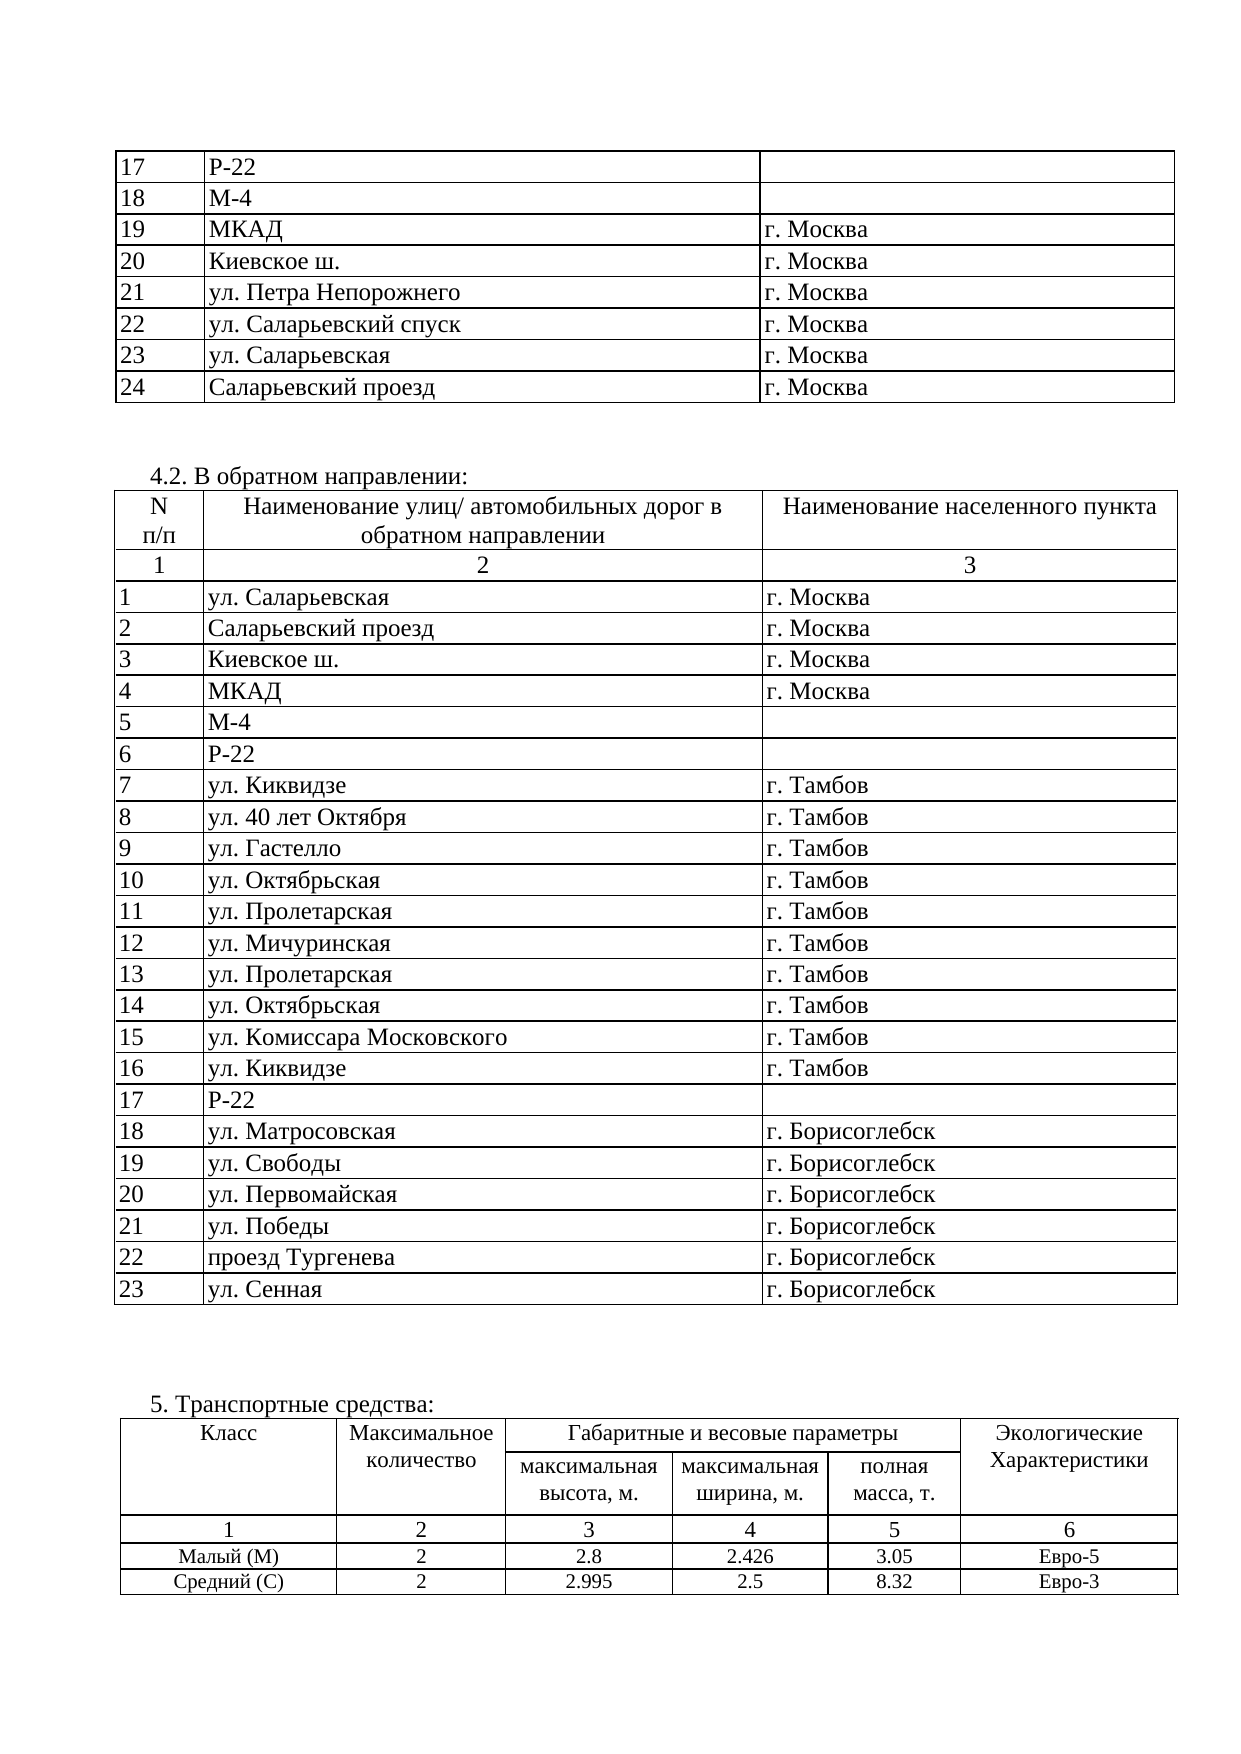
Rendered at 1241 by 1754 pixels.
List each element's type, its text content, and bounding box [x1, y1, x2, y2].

table_cell 1 [115, 581, 203, 611]
table_cell 8 [115, 801, 203, 832]
table_cell г. Москва [761, 340, 1174, 370]
table_cell г. Борисоглебск [763, 1115, 1177, 1146]
table_cell 21 [115, 1210, 203, 1241]
table_cell 2.426 [673, 1544, 827, 1568]
table_cell г. Борисоглебск [763, 1146, 1177, 1178]
table_cell ул. Свободы [204, 1148, 762, 1178]
table_cell Евро-3 [961, 1570, 1177, 1593]
table_cell 2 [337, 1516, 505, 1542]
table_cell 22 [117, 309, 204, 339]
table_cell ул. Киквидзе [204, 1053, 762, 1083]
table_cell 19 [115, 1147, 203, 1178]
table_cell г. Тамбов [763, 769, 1177, 800]
table_cell 3 [506, 1516, 672, 1542]
table_cell 22 [115, 1242, 203, 1272]
table_cell 6 [961, 1516, 1177, 1542]
table_header Габаритные и весовые параметры [506, 1419, 960, 1451]
table_cell г. Тамбов [763, 800, 1177, 832]
table_cell г. Тамбов [763, 989, 1177, 1020]
table_cell [761, 152, 1174, 181]
table_cell ул. Киквидзе [204, 770, 762, 800]
table_cell 1 [121, 1516, 336, 1542]
table_cell 6 [115, 738, 203, 769]
table_cell МКАД [204, 676, 762, 706]
table_cell ул. Пролетарская [204, 959, 762, 989]
table_cell ул. Матросовская [204, 1116, 762, 1146]
table_cell [763, 737, 1177, 769]
table_cell 23 [115, 1273, 203, 1303]
table_cell 2.995 [506, 1570, 672, 1593]
table_cell ул. Петра Непорожнего [205, 277, 759, 307]
table_cell 17 [117, 152, 204, 181]
table_cell г. Москва [763, 674, 1177, 706]
table_cell г. Москва [763, 580, 1177, 611]
table_cell 9 [115, 833, 203, 863]
table_cell 2.8 [506, 1544, 672, 1568]
table_cell Средний (С) [121, 1570, 336, 1593]
table_cell 23 [117, 340, 204, 370]
table_cell Малый (М) [121, 1544, 336, 1568]
table_cell г. Москва [761, 372, 1174, 402]
table_cell Р-22 [205, 152, 759, 181]
table_cell МКАД [205, 215, 759, 244]
table_cell ул. 40 лет Октября [204, 802, 762, 832]
table_cell 24 [117, 372, 204, 402]
table_header Наименование населенного пункта [763, 491, 1177, 548]
table_cell г. Москва [763, 611, 1177, 643]
text 5. Транспортные средства: [150, 1389, 1090, 1418]
table_cell Саларьевский проезд [204, 613, 762, 643]
table_cell 15 [115, 1021, 203, 1052]
table_cell 2.5 [673, 1570, 827, 1593]
table_header N п/п [115, 491, 203, 548]
table_cell г. Борисоглебск [763, 1178, 1177, 1209]
table_cell ул. Саларьевская [205, 340, 759, 370]
table_cell г. Тамбов [763, 832, 1177, 863]
table_cell 2 [115, 613, 203, 643]
table_cell Саларьевский проезд [205, 372, 759, 402]
table_cell 7 [115, 770, 203, 800]
table_cell 3.05 [829, 1544, 960, 1568]
table_cell 2 [204, 550, 762, 580]
table_cell г. Тамбов [763, 1052, 1177, 1083]
table_cell 5 [115, 707, 203, 737]
table_cell полная масса, т. [829, 1453, 960, 1514]
table_cell 11 [115, 896, 203, 926]
table_cell 2 [337, 1544, 505, 1568]
table_cell 18 [115, 1116, 203, 1146]
table_cell ул. Октябрьская [204, 991, 762, 1020]
table_cell ул. Саларьевский спуск [205, 309, 759, 339]
table_cell ул. Сенная [204, 1274, 762, 1303]
table_header Класс [121, 1419, 336, 1514]
table_cell Киевское ш. [204, 645, 762, 674]
table_cell 20 [117, 246, 204, 276]
table_cell Евро-5 [961, 1544, 1177, 1568]
table_cell 5 [829, 1516, 960, 1542]
table_cell г. Москва [761, 246, 1174, 276]
text 4.2. В обратном направлении: [150, 461, 1090, 489]
table_header Наименование улиц/ автомобильных дорог в обратном направлении [204, 491, 762, 548]
table_cell ул. Саларьевская [204, 582, 762, 611]
table_cell г. Тамбов [763, 958, 1177, 989]
table_cell 3 [115, 644, 203, 674]
table_cell проезд Тургенева [204, 1242, 762, 1272]
table_cell 20 [115, 1179, 203, 1209]
table_cell [763, 1083, 1177, 1115]
table_cell 16 [115, 1053, 203, 1083]
table_cell Киевское ш. [205, 246, 759, 276]
table_cell 4 [673, 1516, 827, 1542]
table_cell [761, 183, 1174, 213]
table_cell 4 [115, 675, 203, 706]
table_cell ул. Пролетарская [204, 896, 762, 926]
table_cell г. Москва [761, 309, 1174, 339]
table_cell ул. Гастелло [204, 833, 762, 863]
table_cell М-4 [204, 707, 762, 737]
table_cell 3 [763, 549, 1177, 580]
table_header Экологические Характеристики [961, 1419, 1177, 1514]
table_cell Р-22 [204, 739, 762, 769]
table_cell максимальная ширина, м. [673, 1453, 827, 1514]
table_cell ул. Победы [204, 1211, 762, 1241]
table_cell ул. Октябрьская [204, 865, 762, 894]
table_cell 21 [117, 277, 204, 307]
table_cell 19 [117, 215, 204, 244]
table_cell 10 [115, 864, 203, 894]
table_cell 18 [117, 183, 204, 213]
table_cell ул. Первомайская [204, 1179, 762, 1209]
table_cell г. Тамбов [763, 895, 1177, 926]
table_cell 14 [115, 990, 203, 1020]
table_cell [763, 706, 1177, 737]
table_cell ул. Мичуринская [204, 928, 762, 957]
table_cell 1 [115, 550, 203, 580]
table_cell М-4 [205, 183, 759, 213]
table_cell г. Тамбов [763, 863, 1177, 894]
table_cell г. Москва [763, 643, 1177, 674]
table_header Максимальное количество [337, 1419, 505, 1514]
table_cell г. Тамбов [763, 1020, 1177, 1052]
table_cell ул. Комиссара Московского [204, 1022, 762, 1052]
table_cell г. Москва [761, 277, 1174, 307]
table_cell 2 [337, 1570, 505, 1593]
table_cell 8.32 [829, 1570, 960, 1593]
table_cell г. Борисоглебск [763, 1241, 1177, 1272]
table_cell г. Борисоглебск [763, 1272, 1177, 1303]
table_cell Р-22 [204, 1085, 762, 1115]
table_cell 13 [115, 959, 203, 989]
table_cell г. Борисоглебск [763, 1209, 1177, 1241]
table_cell г. Тамбов [763, 926, 1177, 957]
table_cell максимальная высота, м. [506, 1453, 672, 1514]
table_cell 12 [115, 927, 203, 957]
table_cell г. Москва [761, 215, 1174, 244]
table_cell 17 [115, 1084, 203, 1115]
